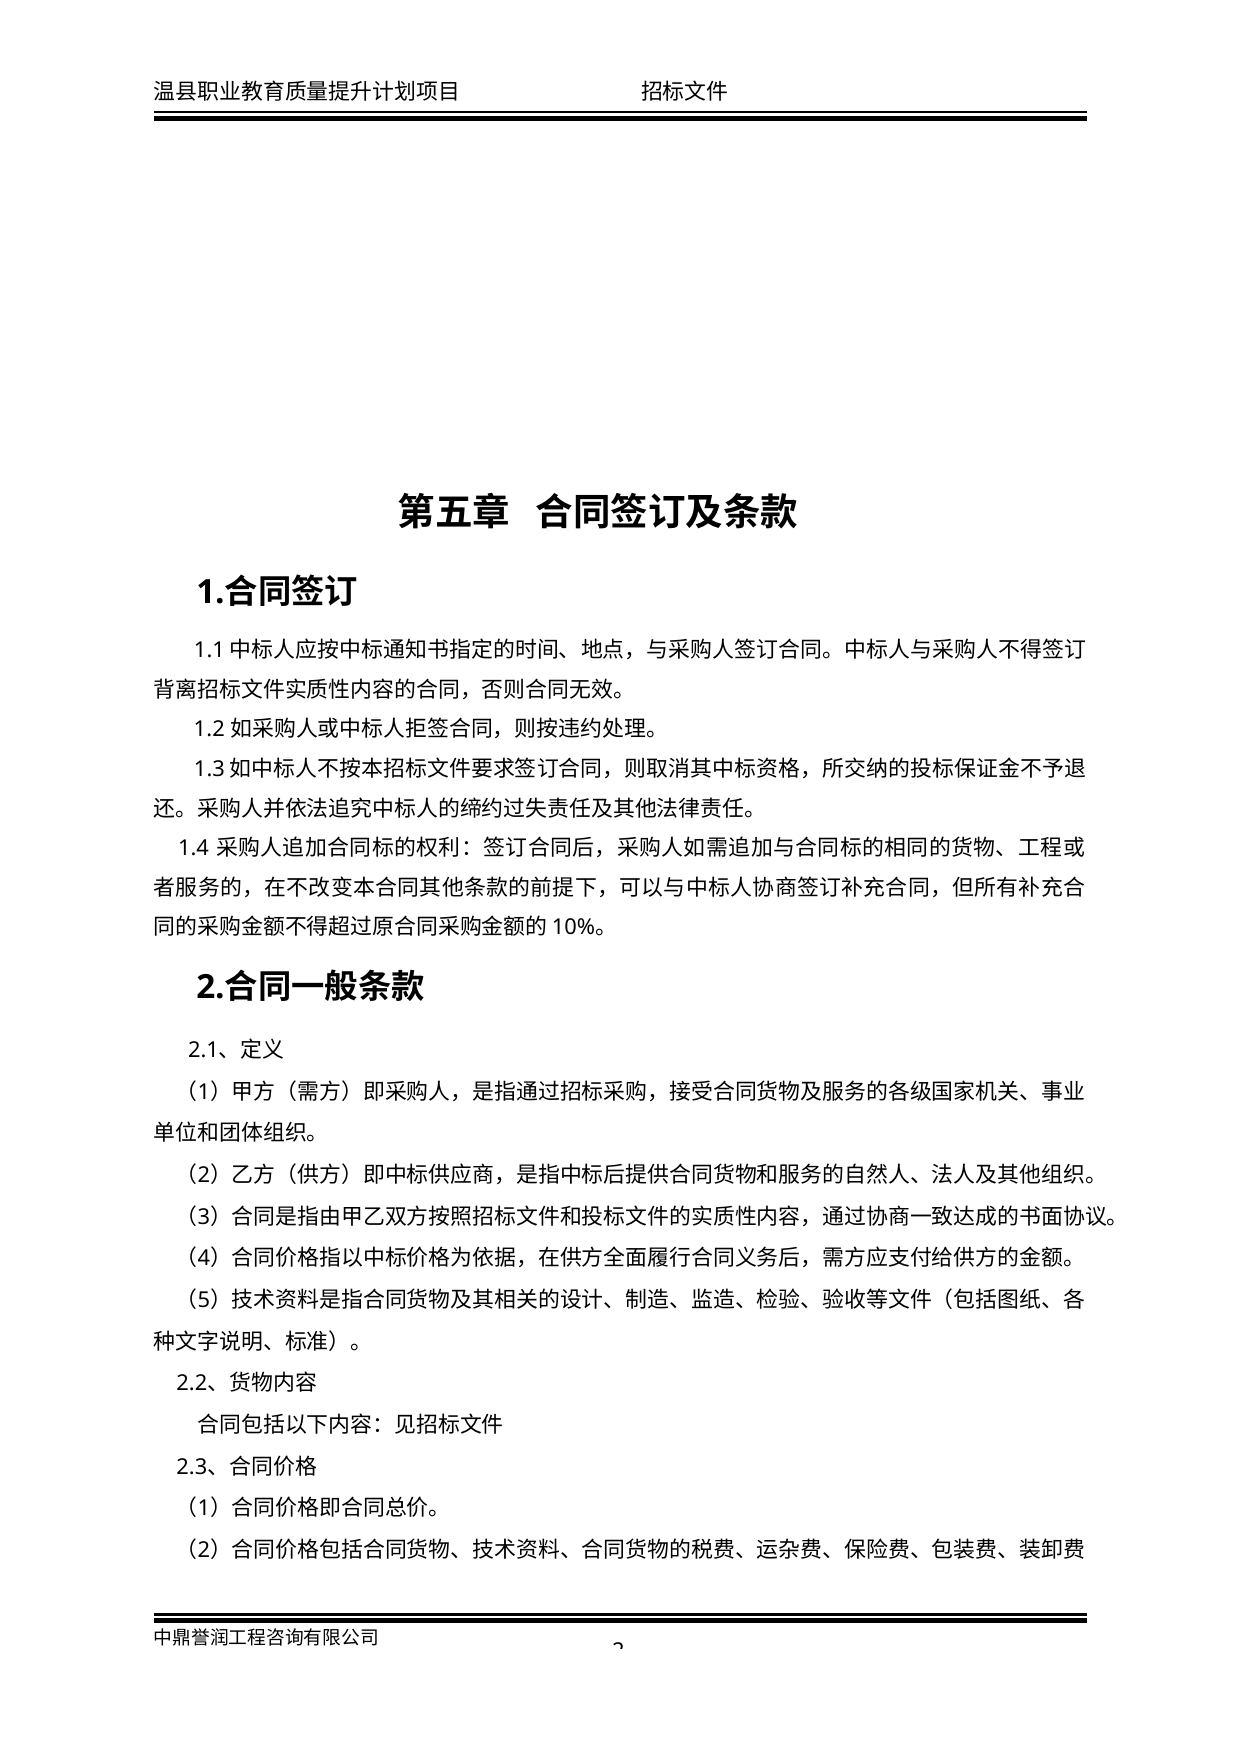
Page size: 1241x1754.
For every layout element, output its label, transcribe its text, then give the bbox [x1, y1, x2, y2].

subtitle 第五章 合同签订及条款 [109, 470, 1087, 549]
text 2.2、货物内容 [153, 1357, 1087, 1399]
text 1.4 采购人追加合同标的权利：签订合同后，采购人如需追加与合同标的相同的货物、工程或者服务的，在不改变本合同其他条款的前提下，可以与中标人协商签订补充合同，但所有补充合同的采购金额不得超过原合同采购金额的10%。 [153, 826, 1087, 945]
text 1.1中标人应按中标通知书指定的时间、地点，与采购人签订合同。中标人与采购人不得签订背离招标文件实质性内容的合同，否则合同无效。 [153, 628, 1087, 707]
text 1.合同签订 [153, 549, 1087, 628]
text （5）技术资料是指合同货物及其相关的设计、制造、监造、检验、验收等文件（包括图纸、各种文字说明、标准）。 [153, 1274, 1087, 1357]
text 2.1、定义 [153, 1024, 1087, 1066]
text 2.合同一般条款 [153, 945, 1087, 1024]
text 合同包括以下内容：见招标文件 [153, 1399, 1087, 1441]
text （2）乙方（供方）即中标供应商，是指中标后提供合同货物和服务的自然人、法人及其他组织。 [153, 1149, 1087, 1191]
text （1）甲方（需方）即采购人，是指通过招标采购，接受合同货物及服务的各级国家机关、事业单位和团体组织。 [153, 1066, 1087, 1149]
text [153, 1524, 1087, 1566]
text 1.3如中标人不按本招标文件要求签订合同，则取消其中标资格，所交纳的投标保证金不予退还。采购人并依法追究中标人的缔约过失责任及其他法律责任。 [153, 747, 1087, 826]
text （3）合同是指由甲乙双方按照招标文件和投标文件的实质性内容，通过协商一致达成的书面协议。 [153, 1191, 1128, 1232]
text （4）合同价格指以中标价格为依据，在供方全面履行合同义务后，需方应支付给供方的金额。 [153, 1232, 1087, 1274]
text 2.3、合同价格 [153, 1441, 1087, 1482]
text 1.2 如采购人或中标人拒签合同，则按违约处理。 [153, 707, 1087, 747]
text （1）合同价格即合同总价。 [153, 1482, 1087, 1524]
